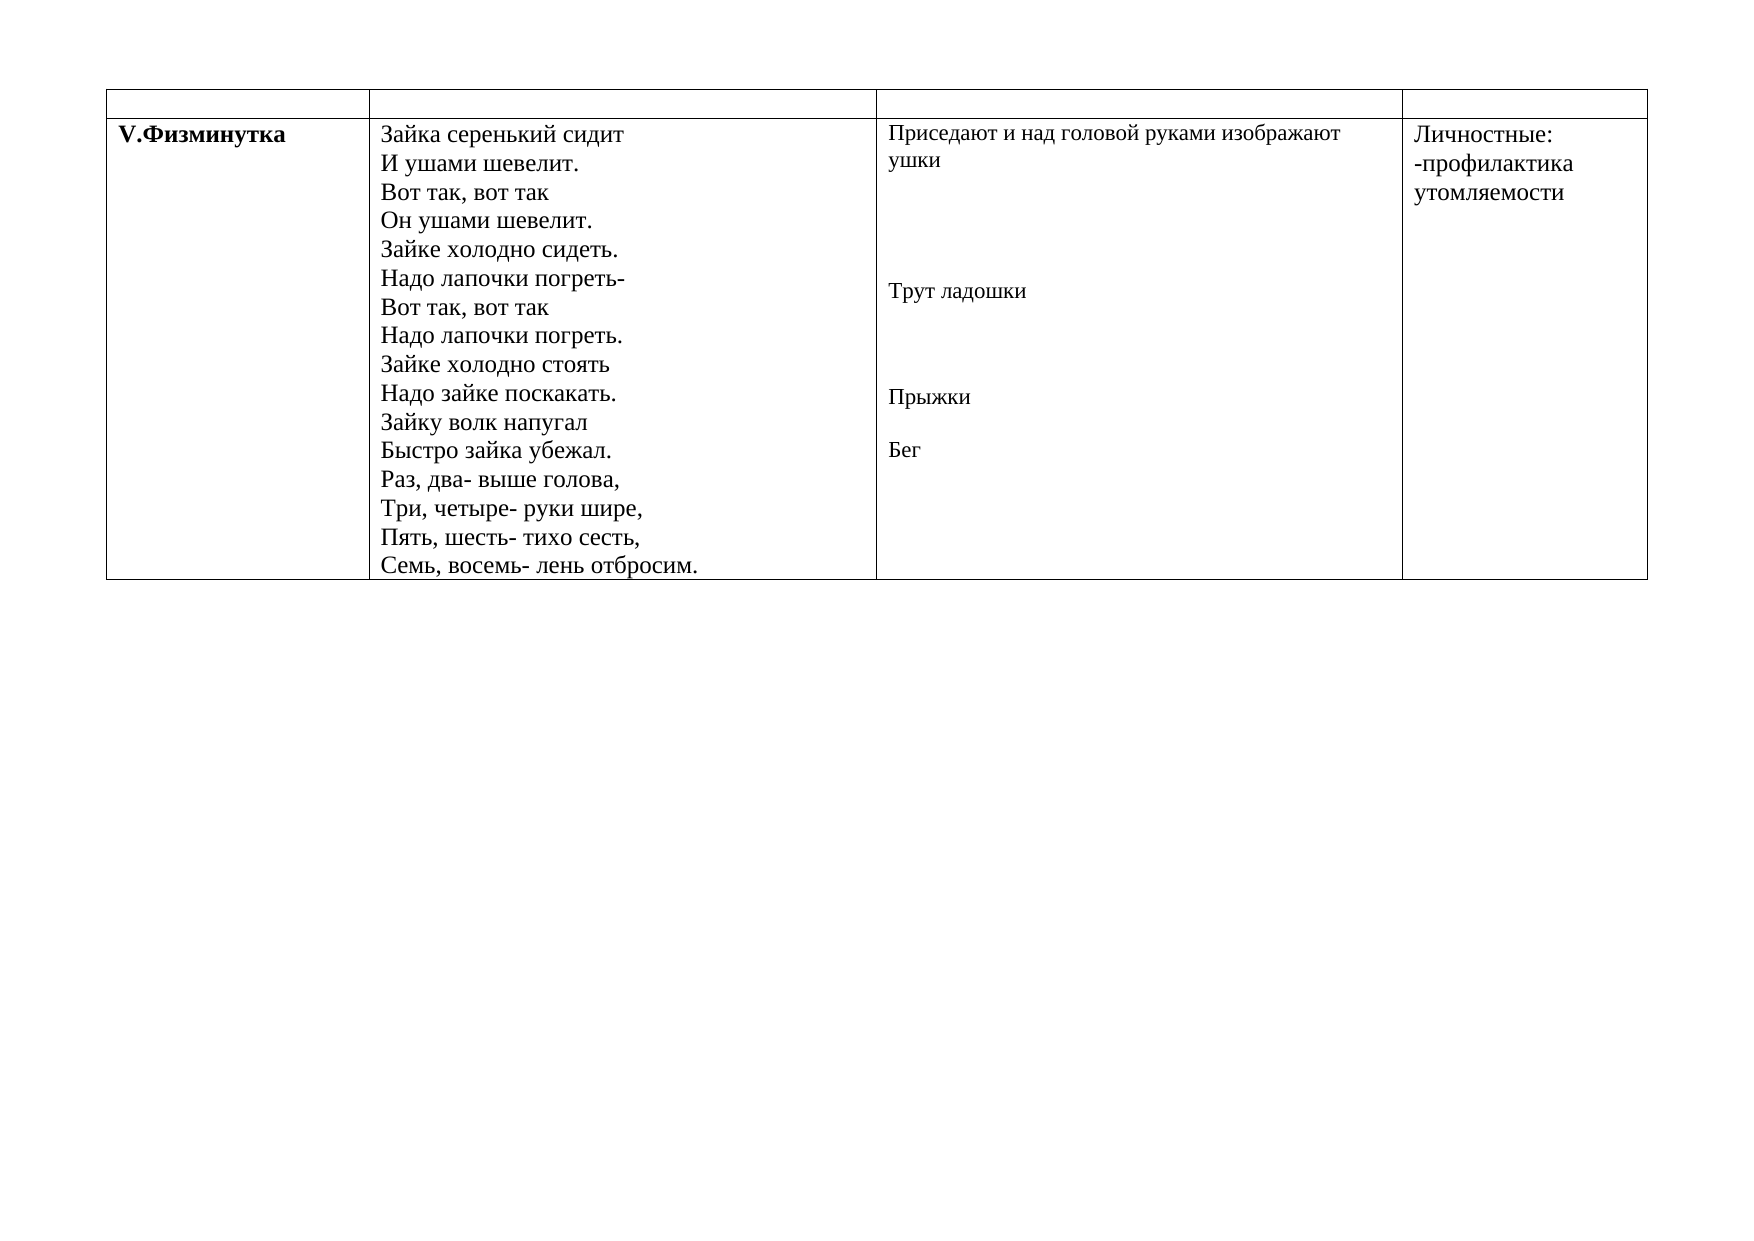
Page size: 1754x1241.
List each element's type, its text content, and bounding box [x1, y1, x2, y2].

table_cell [877, 90, 1402, 118]
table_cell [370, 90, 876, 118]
table_cell Зайка серенький сидит И ушами шевелит. Вот так, вот так Он ушами шевелит. Зайке холодно сидеть. Надо лапочки погреть- Вот так, вот так Надо лапочки погреть. Зайке холодно стоять Надо зайке поскакать. Зайку волк напугал Быстро зайка убежал. Раз, два- выше голова, Три, четыре- руки шире, Пять, шесть- тихо сесть, Семь, восемь- лень отбросим. [370, 119, 876, 579]
table_cell Приседают и над головой руками изображают ушки Трут ладошки Прыжки Бег [877, 119, 1402, 579]
table_cell V.Физминутка [107, 119, 369, 579]
table_cell Личностные: -профилактика утомляемости [1403, 119, 1647, 579]
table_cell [107, 90, 369, 118]
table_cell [1403, 90, 1647, 118]
